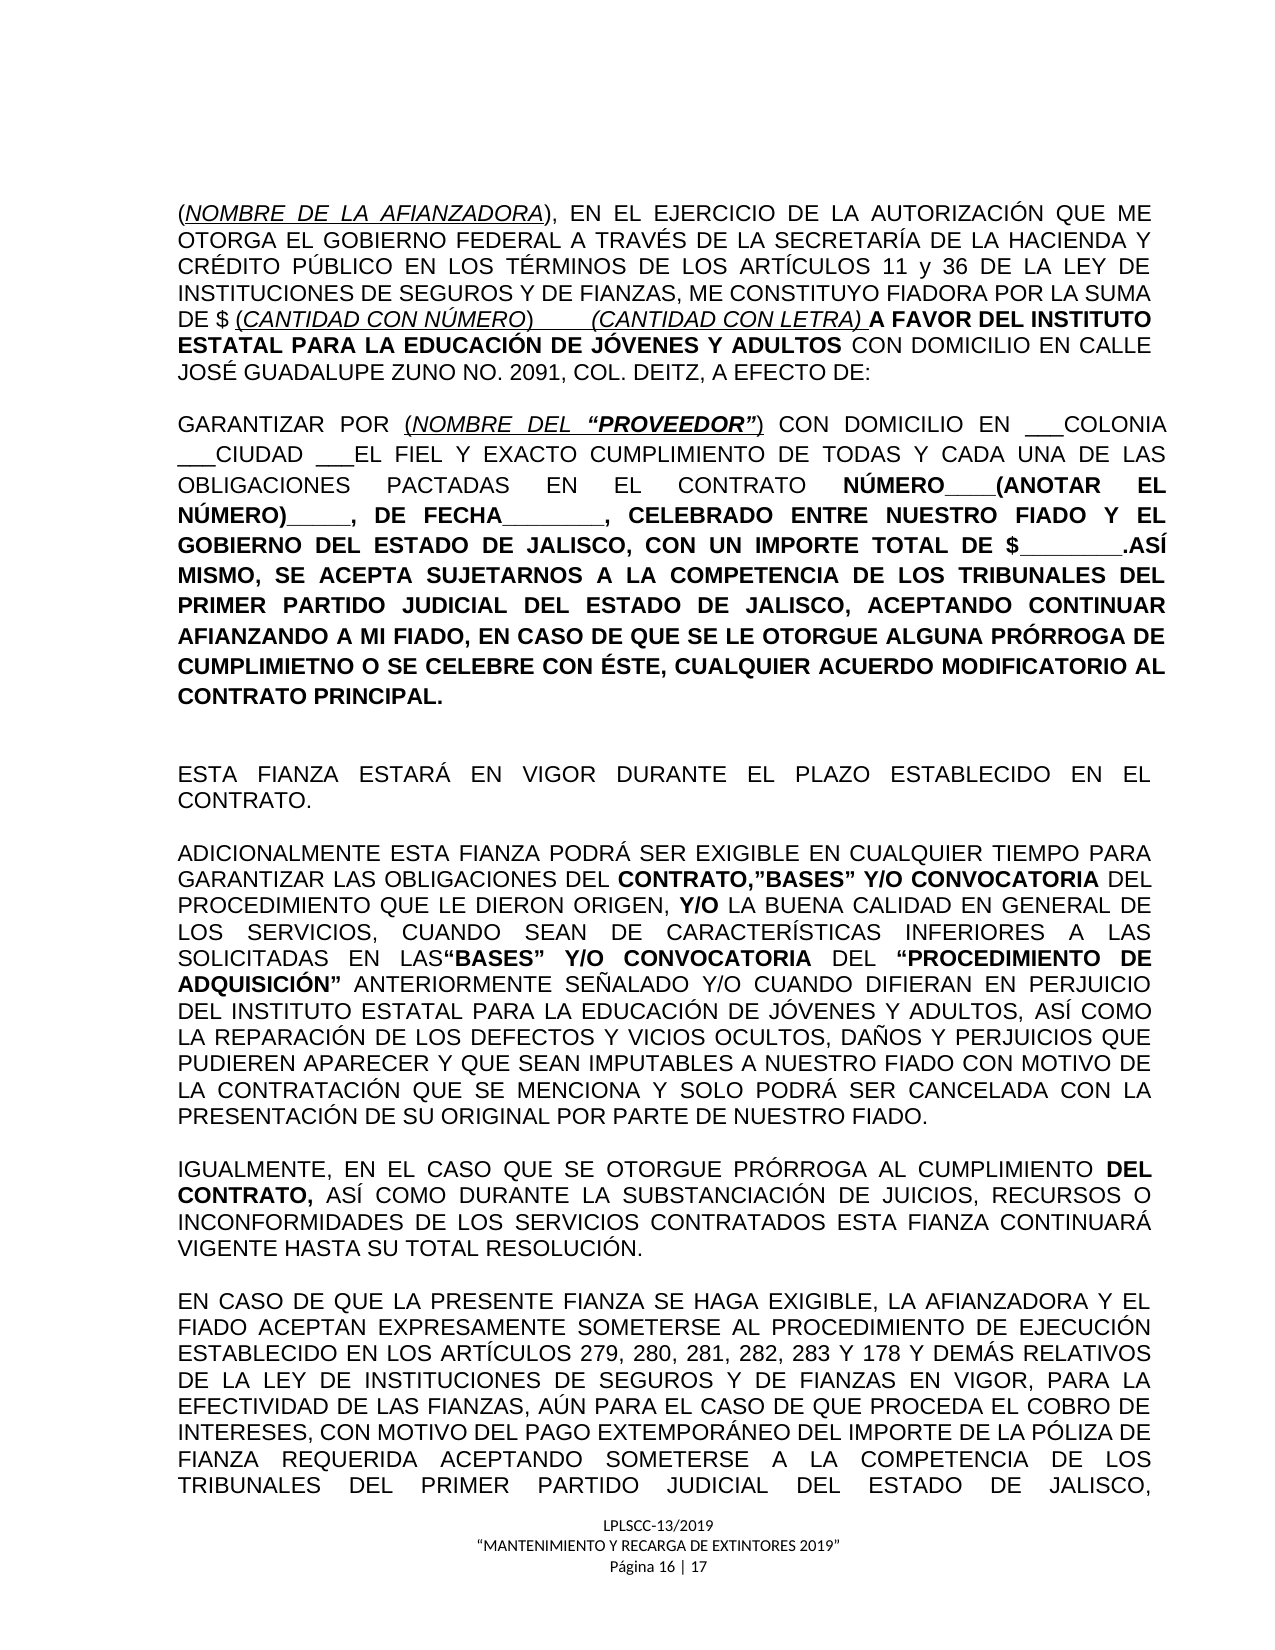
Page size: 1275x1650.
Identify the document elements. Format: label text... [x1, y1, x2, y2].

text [177, 1288, 1152, 1498]
text ADICIONALMENTE ESTA FIANZA PODRÁ SER EXIGIBLE EN CUALQUIER TIEMPO PARA GARANTIZAR LAS OBLIGACIONES DEL CONTRATO,”BASES” Y/O CONVOCATORIA DEL PROCEDIMIENTO QUE LE DIERON ORIGEN, Y/O LA BUENA CALIDAD EN GENERAL DE LOS SERVICIOS, CUANDO SEAN DE CARACTERÍSTICAS INFERIORES A LAS SOLICITADAS EN LAS“BASES” Y/O CONVOCATORIA DEL “PROCEDIMIENTO DE ADQUISICIÓN” ANTERIORMENTE SEÑALADO Y/O CUANDO DIFIERAN EN PERJUICIO DEL INSTITUTO ESTATAL PARA LA EDUCACIÓN DE JÓVENES Y ADULTOS, ASÍ COMO LA REPARACIÓN DE LOS DEFECTOS Y VICIOS OCULTOS, DAÑOS Y PERJUICIOS QUE PUDIEREN APARECER Y QUE SEAN IMPUTABLES A NUESTRO FIADO CON MOTIVO DE LA CONTRATACIÓN QUE SE MENCIONA Y SOLO PODRÁ SER CANCELADA CON LA PRESENTACIÓN DE SU ORIGINAL POR PARTE DE NUESTRO FIADO. [177, 839, 1152, 1129]
text (NOMBRE DE LA AFIANZADORA), EN EL EJERCICIO DE LA AUTORIZACIÓN QUE ME OTORGA EL GOBIERNO FEDERAL A TRAVÉS DE LA SECRETARÍA DE LA HACIENDA Y CRÉDITO PÚBLICO EN LOS TÉRMINOS DE LOS ARTÍCULOS 11 y 36 DE LA LEY DE INSTITUCIONES DE SEGUROS Y DE FIANZAS, ME CONSTITUYO FIADORA POR LA SUMA DE $ (CANTIDAD CON NÚMERO) (CANTIDAD CON LETRA) A FAVOR DEL INSTITUTO ESTATAL PARA LA EDUCACIÓN DE JÓVENES Y ADULTOS CON DOMICILIO EN CALLE JOSÉ GUADALUPE ZUNO NO. 2091, COL. DEITZ, A EFECTO DE: [177, 200, 1152, 385]
text ESTA FIANZA ESTARÁ EN VIGOR DURANTE EL PLAZO ESTABLECIDO EN EL CONTRATO. [177, 761, 1152, 813]
text GARANTIZAR POR (NOMBRE DEL “PROVEEDOR”) CON DOMICILIO EN ___COLONIA ___CIUDAD ___EL FIEL Y EXACTO CUMPLIMIENTO DE TODAS Y CADA UNA DE LAS OBLIGACIONES PACTADAS EN EL CONTRATO NÚMERO____(ANOTAR EL NÚMERO)_____, DE FECHA________, CELEBRADO ENTRE NUESTRO FIADO Y EL GOBIERNO DEL ESTADO DE JALISCO, CON UN IMPORTE TOTAL DE $________.ASÍ MISMO, SE ACEPTA SUJETARNOS A LA COMPETENCIA DE LOS TRIBUNALES DEL PRIMER PARTIDO JUDICIAL DEL ESTADO DE JALISCO, ACEPTANDO CONTINUAR AFIANZANDO A MI FIADO, EN CASO DE QUE SE LE OTORGUE ALGUNA PRÓRROGA DE CUMPLIMIETNO O SE CELEBRE CON ÉSTE, CUALQUIER ACUERDO MODIFICATORIO AL CONTRATO PRINCIPAL. [177, 411, 1167, 709]
text IGUALMENTE, EN EL CASO QUE SE OTORGUE PRÓRROGA AL CUMPLIMIENTO DEL CONTRATO, ASÍ COMO DURANTE LA SUBSTANCIACIÓN DE JUICIOS, RECURSOS O INCONFORMIDADES DE LOS SERVICIOS CONTRATADOS ESTA FIANZA CONTINUARÁ VIGENTE HASTA SU TOTAL RESOLUCIÓN. [177, 1156, 1152, 1261]
